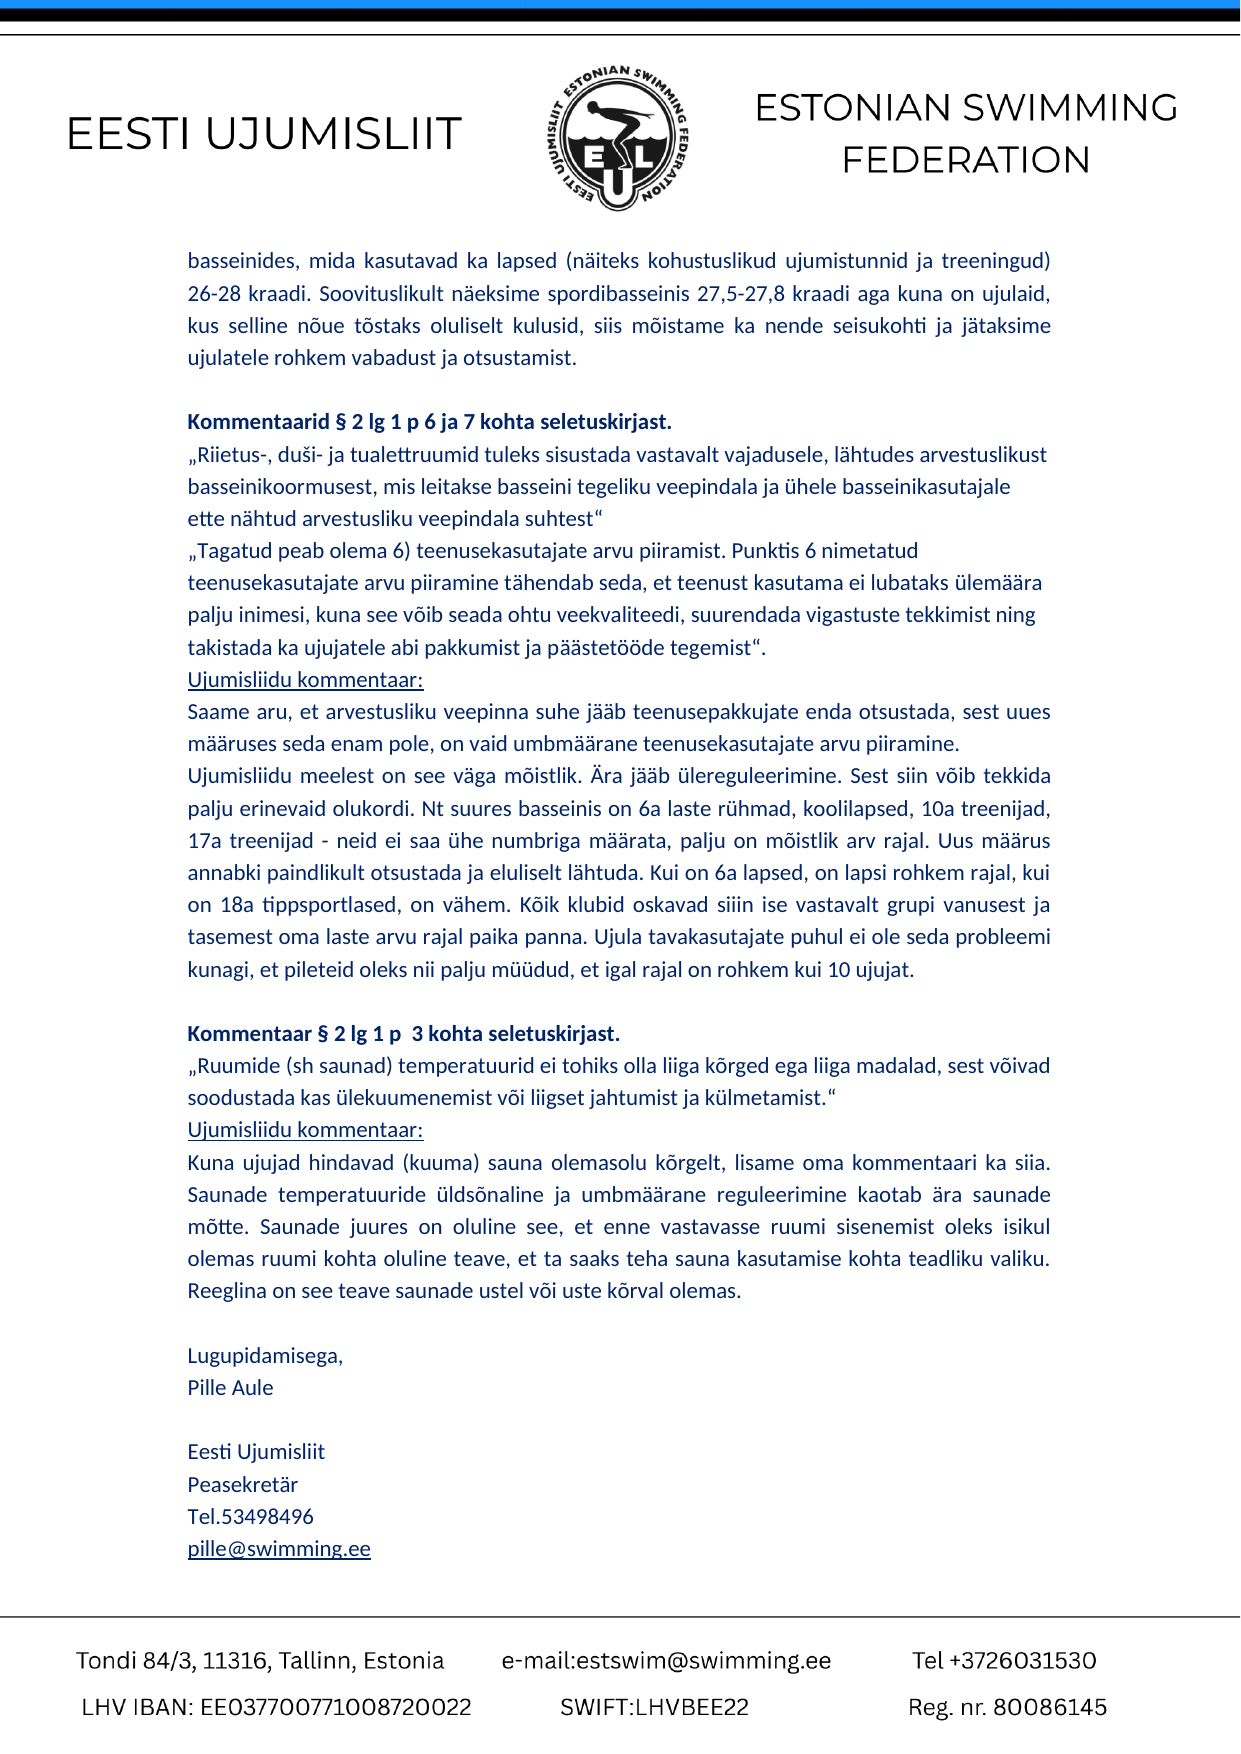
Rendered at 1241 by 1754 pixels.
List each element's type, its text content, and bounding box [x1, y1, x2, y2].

text „Tagatud peab olema 6) teenusekasutajate arvu piiramist. Punktis 6 nimetatud teenusekasutajate arvu piiramine tähendab seda, et teenust kasutama ei lubataks ülemäära palju inimesi, kuna see võib seada ohtu veekvaliteedi, suurendada vigastuste tekkimist ning takistada ka ujujatele abi pakkumist ja päästetööde tegemist“. [187, 536, 1053, 661]
text Saame aru, et arvestusliku veepinna suhe jääb teenusepakkujate enda otsustada, sest uues määruses seda enam pole, on vaid umbmäärane teenusekasutajate arvu piiramine. [187, 697, 1053, 757]
text Kommentaarid § 2 lg 1 p 6 ja 7 kohta seletuskirjast. [187, 407, 1053, 436]
text Kuna ujujad hindavad (kuuma) sauna olemasolu kõrgelt, lisame oma kommentaari ka siia. Saunade temperatuuride üldsõnaline ja umbmäärane reguleerimine kaotab ära saunade mõtte. Saunade juures on oluline see, et enne vastavasse ruumi sisenemist oleks isikul olemas ruumi kohta oluline teave, et ta saaks teha sauna kasutamise kohta teadliku valiku. Reeglina on see teave saunade ustel või uste kõrval olemas. [187, 1148, 1053, 1304]
picture [0, 1542, 1241, 1754]
text Eesti Ujumisliit [187, 1437, 1053, 1466]
text Ujumisliidu kommentaar: [187, 1116, 1053, 1144]
text „Ruumide (sh saunad) temperatuurid ei tohiks olla liiga kõrged ega liiga madalad, sest võivad soodustada kas ülekuumenemist või liigset jahtumist ja külmetamist.“ [187, 1051, 1053, 1111]
text pille@swimming.ee [187, 1534, 1053, 1562]
text Ujumisliidu kommentaar: [187, 665, 1053, 693]
text Ujumisliidu meelest on see väga mõistlik. Ära jääb ülereguleerimine. Sest siin võib tekkida palju erinevaid olukordi. Nt suures basseinis on 6a laste rühmad, koolilapsed, 10a treenijad, 17a treenijad - neid ei saa ühe numbriga määrata, palju on mõistlik arv rajal. Uus määrus annabki paindlikult otsustada ja eluliselt lähtuda. Kui on 6a lapsed, on lapsi rohkem rajal, kui on 18a tippsportlased, on vähem. Kõik klubid oskavad siiin ise vastavalt grupi vanusest ja tasemest oma laste arvu rajal paika panna. Ujula tavakasutajate puhul ei ole seda probleemi kunagi, et pileteid oleks nii palju müüdud, et igal rajal on rohkem kui 10 ujujat. [187, 762, 1053, 983]
text Kommentaar § 2 lg 1 p 3 kohta seletuskirjast. [187, 1019, 1053, 1047]
picture [0, 0, 1241, 232]
text Lugupidamisega, [187, 1341, 1053, 1369]
text Peasekretär [187, 1470, 1053, 1498]
text basseinides, mida kasutavad ka lapsed (näiteks kohustuslikud ujumistunnid ja treeningud) 26-28 kraadi. Soovituslikult näeksime spordibasseinis 27,5-27,8 kraadi aga kuna on ujulaid, kus selline nõue tõstaks oluliselt kulusid, siis mõistame ka nende seisukohti ja jätaksime ujulatele rohkem vabadust ja otsustamist. [187, 247, 1053, 371]
text „Riietus-, duši- ja tualettruumid tuleks sisustada vastavalt vajadusele, lähtudes arvestuslikust basseinikoormusest, mis leitakse basseini tegeliku veepindala ja ühele basseinikasutajale ette nähtud arvestusliku veepindala suhtest“ [187, 440, 1053, 532]
text Tel.53498496 [187, 1502, 1053, 1530]
text Pille Aule [187, 1373, 1053, 1401]
